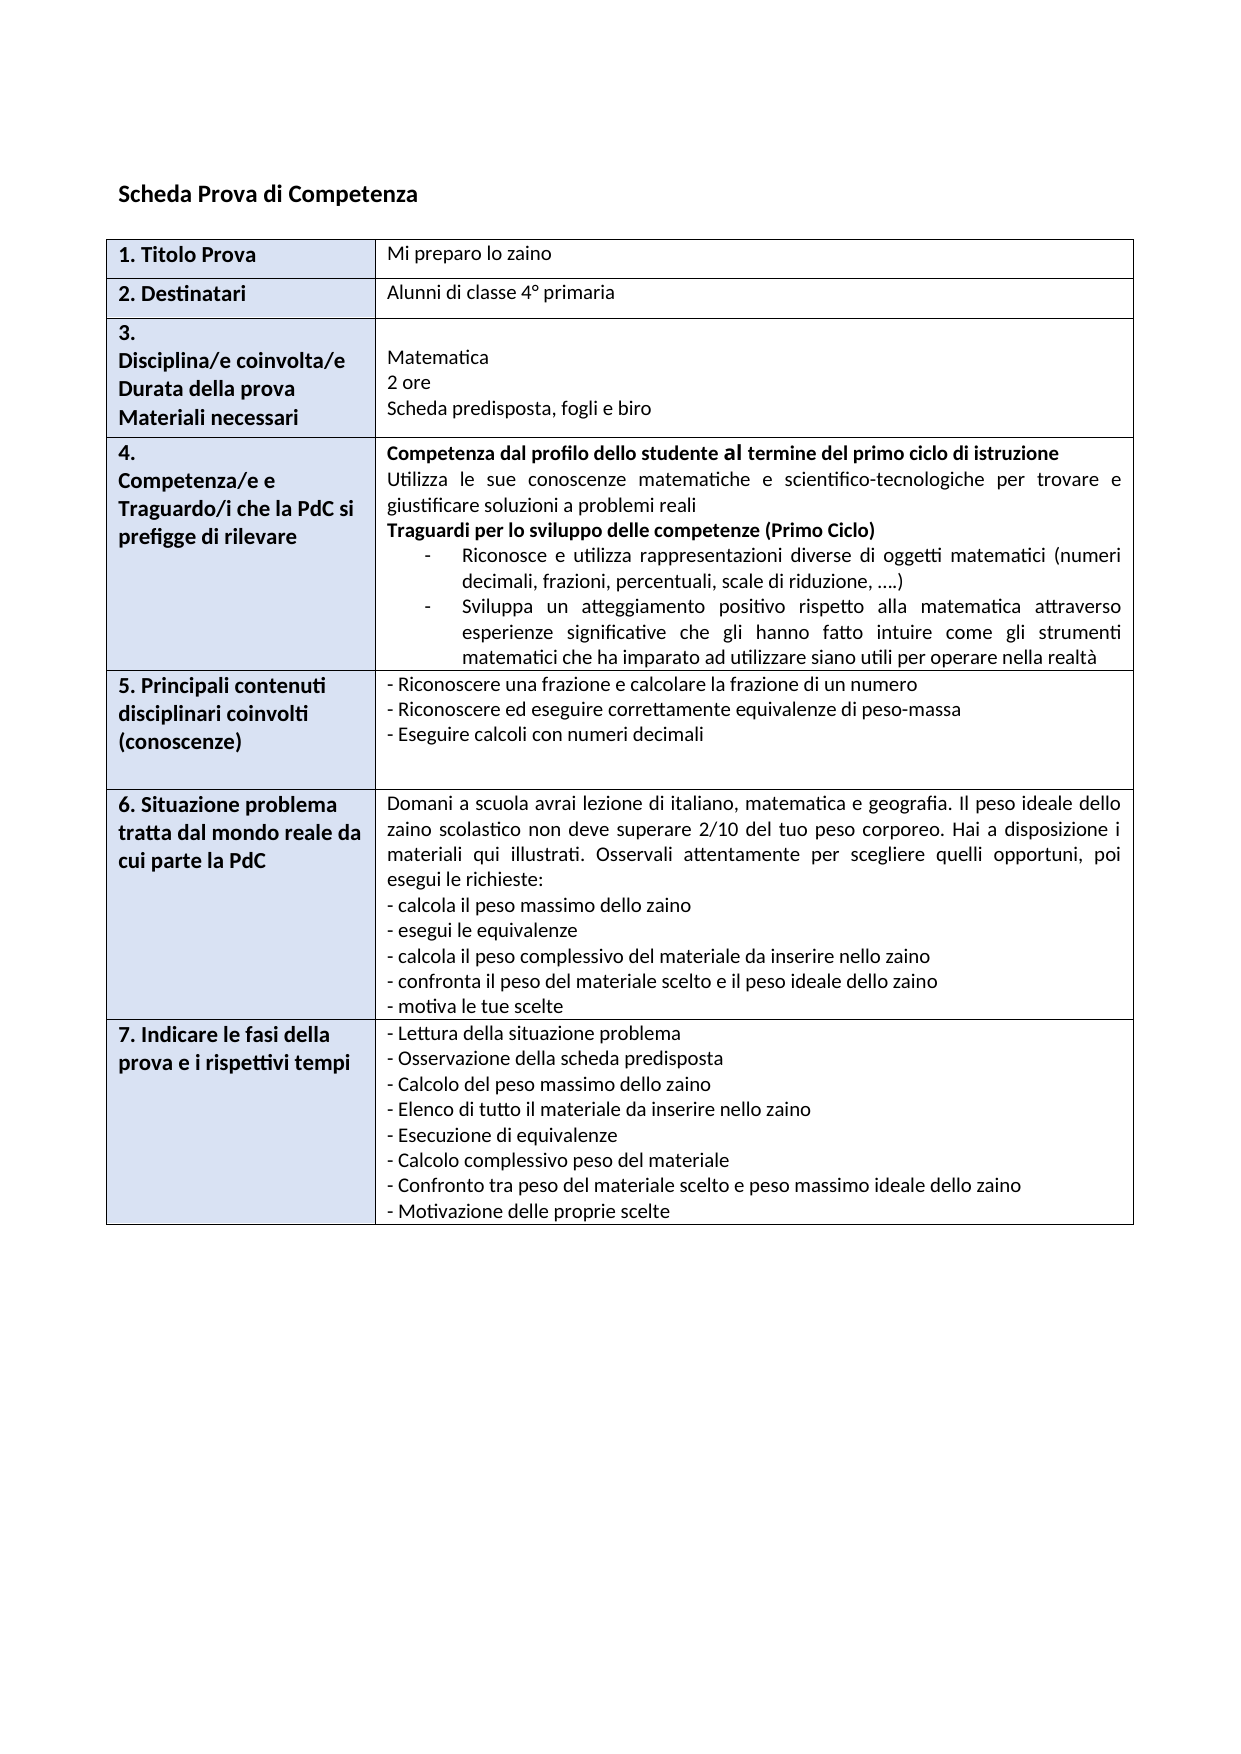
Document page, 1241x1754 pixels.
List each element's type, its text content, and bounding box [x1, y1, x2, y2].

table_cell 5. Principali contenuti disciplinari coinvolti (conoscenze) [107, 671, 375, 789]
table_cell 7. Indicare le fasi della prova e i rispettivi tempi [107, 1020, 375, 1223]
table_cell - Lettura della situazione problema - Osservazione della scheda predisposta - Calcolo del peso massimo dello zaino - Elenco di tutto il materiale da inserire nello zaino - Esecuzione di equivalenze - Calcolo complessivo peso del materiale - Confronto tra peso del materiale scelto e peso massimo ideale dello zaino - Motivazione delle proprie scelte [376, 1020, 1133, 1223]
table_cell 2. Destinatari [107, 279, 375, 317]
table_cell Competenza dal profilo dello studente al termine del primo ciclo di istruzione Utilizza le sue conoscenze matematiche e scientifico-tecnologiche per trovare e giustificare soluzioni a problemi reali Traguardi per lo sviluppo delle competenze (Primo Ciclo) Riconosce e utilizza rappresentazioni diverse di oggetti matematici (numeri decimali, frazioni, percentuali, scale di riduzione, ….) Sviluppa un atteggiamento positivo rispetto alla matematica attraverso esperienze significative che gli hanno fatto intuire come gli strumenti matematici che ha imparato ad utilizzare siano utili per operare nella realtà [376, 438, 1133, 670]
text Scheda Prova di Competenza [118, 178, 1122, 209]
table_header Mi preparo lo zaino [376, 240, 1133, 278]
table_cell 6. Situazione problema tratta dal mondo reale da cui parte la PdC [107, 790, 375, 1019]
table_cell Matematica 2 ore Scheda predisposta, fogli e biro [376, 319, 1133, 437]
table_header 1. Titolo Prova [107, 240, 375, 278]
table_cell Alunni di classe 4° primaria [376, 279, 1133, 317]
table_cell 4. Competenza/e e Traguardo/i che la PdC si prefigge di rilevare [107, 438, 375, 670]
table_cell Domani a scuola avrai lezione di italiano, matematica e geografia. Il peso ideale dello zaino scolastico non deve superare 2/10 del tuo peso corporeo. Hai a disposizione i materiali qui illustrati. Osservali attentamente per scegliere quelli opportuni, poi esegui le richieste: - calcola il peso massimo dello zaino - esegui le equivalenze - calcola il peso complessivo del materiale da inserire nello zaino - confronta il peso del materiale scelto e il peso ideale dello zaino - motiva le tue scelte [376, 790, 1133, 1019]
table_cell 3. Disciplina/e coinvolta/e Durata della prova Materiali necessari [107, 319, 375, 437]
table_cell - Riconoscere una frazione e calcolare la frazione di un numero - Riconoscere ed eseguire correttamente equivalenze di peso-massa - Eseguire calcoli con numeri decimali [376, 671, 1133, 789]
